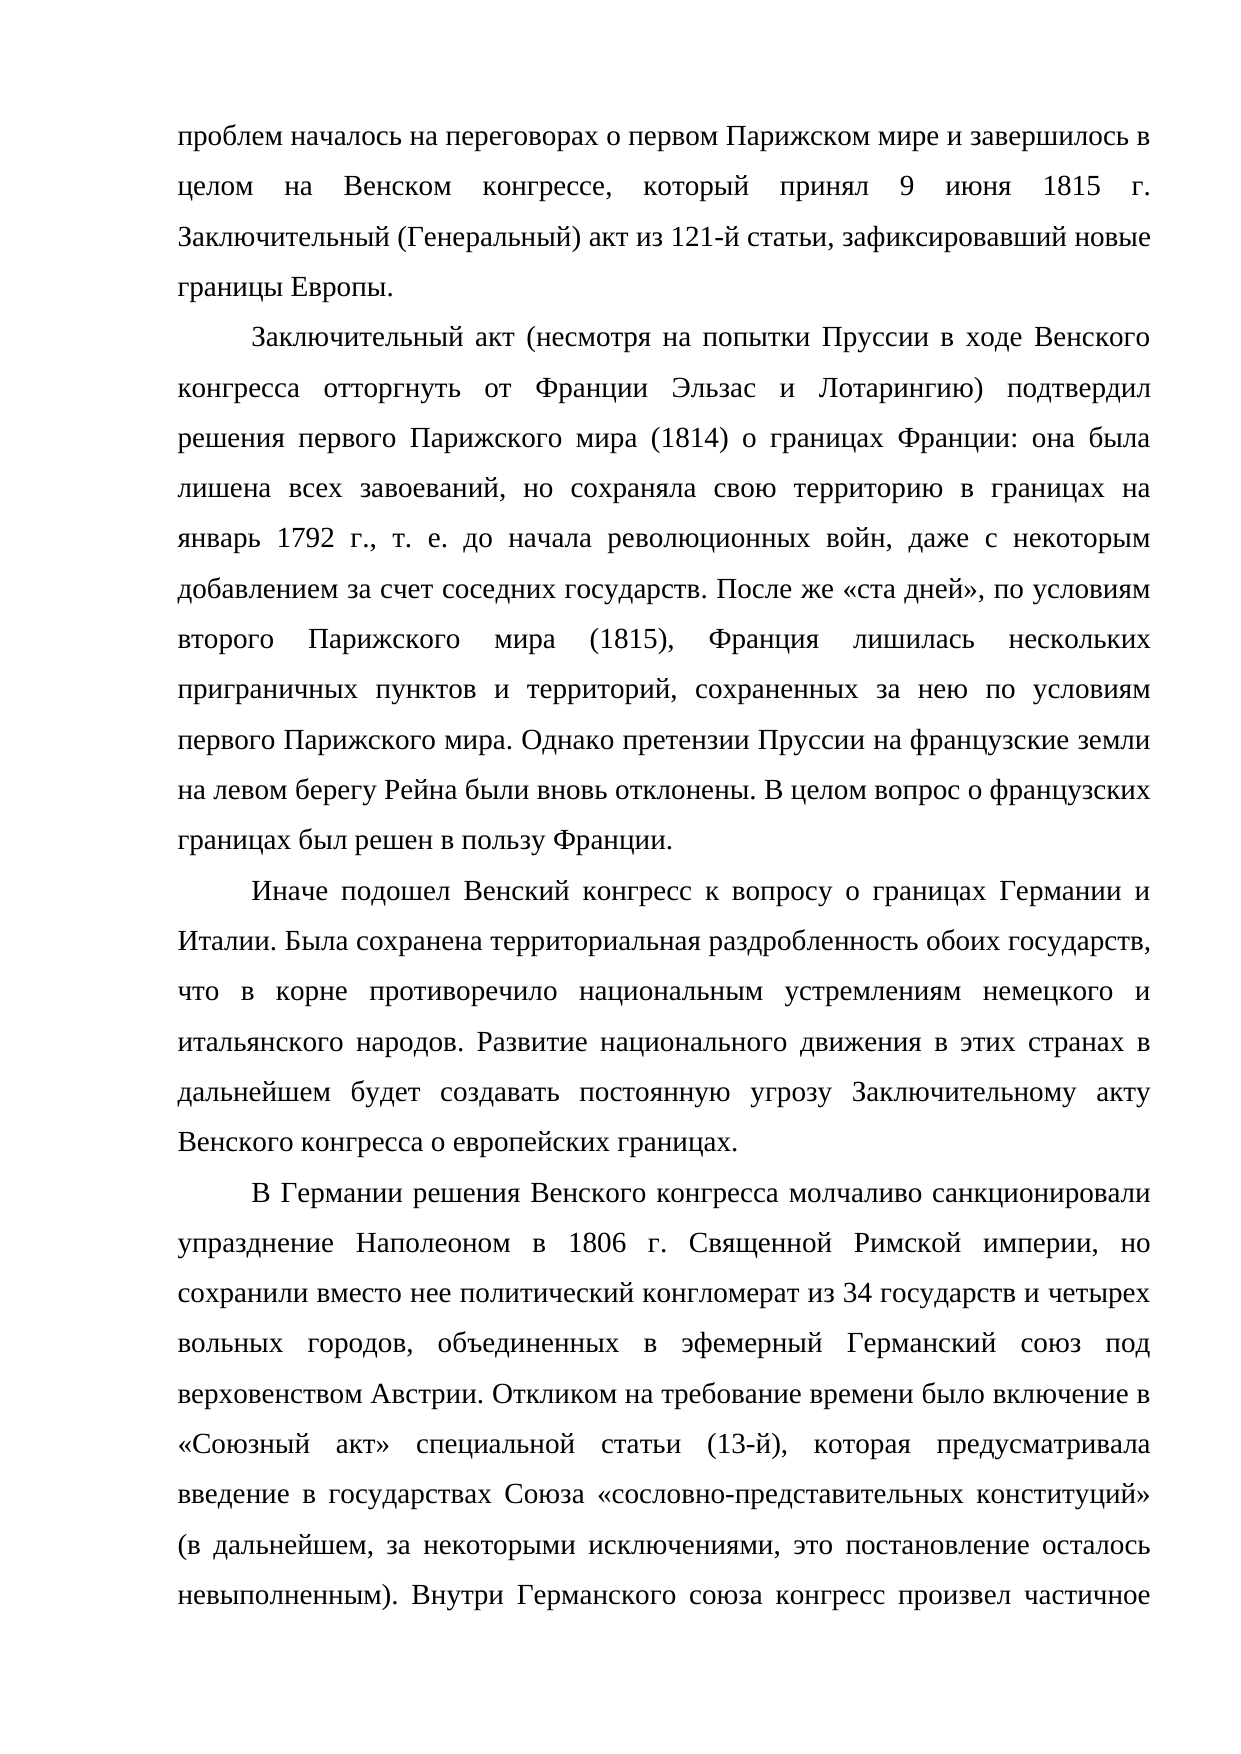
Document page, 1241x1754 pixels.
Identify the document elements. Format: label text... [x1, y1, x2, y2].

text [177, 1175, 1152, 1611]
text Заключительный акт (несмотря на попытки Пруссии в ходе Венского конгресса отторгнуть от Франции Эльзас и Лотарингию) подтвердил решения первого Парижского мира (1814) о границах Франции: она была лишена всех завоеваний, но сохраняла свою территорию в границах на январь ., т. е. до начала революционных войн, даже с некоторым добавлением за счет соседних государств. После же «ста дней», по условиям второго Парижского мира (1815), Франция лишилась нескольких приграничных пунктов и территорий, сохраненных за нею по условиям первого Парижского мира. Однако претензии Пруссии на французские земли на левом берегу Рейна были вновь отклонены. В целом вопрос о французских границах был решен в пользу Франции. [177, 319, 1152, 856]
text Иначе подошел Венский конгресс к вопросу о границах Германии и Италии. Была сохранена территориальная раздробленность обоих государств, что в корне противоречило национальным устремлениям немецкого и итальянского народов. Развитие национального движения в этих странах в дальнейшем будет создавать постоянную угрозу Заключительному акту Венского конгресса о европейских границах. [177, 873, 1152, 1158]
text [177, 118, 1152, 303]
